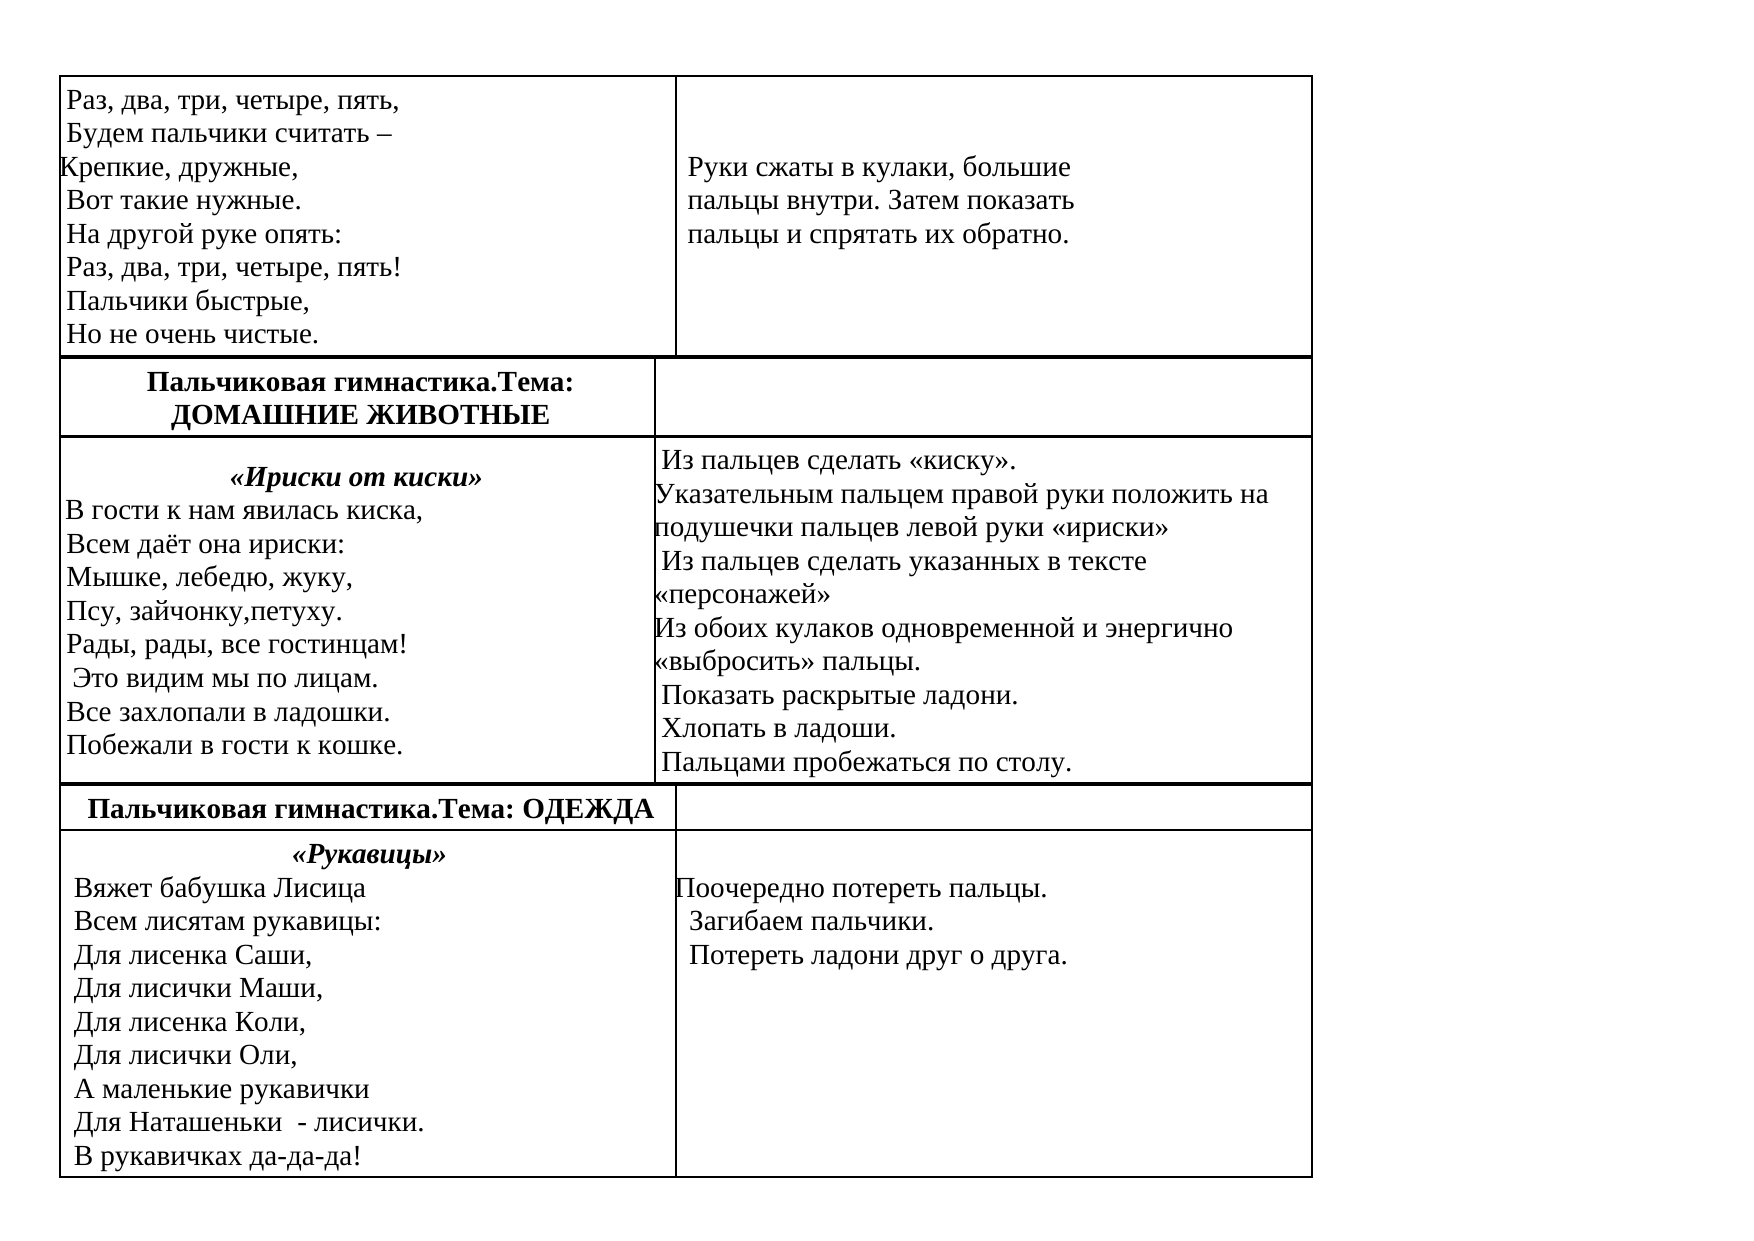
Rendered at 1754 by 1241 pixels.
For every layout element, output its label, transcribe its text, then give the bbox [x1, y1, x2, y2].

table_header [656, 359, 1311, 435]
table_header Пальчиковая гимнастика.Тема: ОДЕЖДА [61, 786, 675, 829]
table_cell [677, 831, 1311, 1176]
table_cell «Ириски от киски» В гости к нам явилась киска, Всем даёт она ириски: Мышке, лебедю, жуку, Псу, зайчонку,петуху. Рады, рады, все гостинцам! Это видим мы по лицам. Все захлопали в ладошки. Побежали в гости к кошке. [61, 438, 654, 782]
table_cell Раз, два, три, четыре, пять, Будем пальчики считать – Крепкие, дружные, Вот такие нужные. На другой руке опять: Раз, два, три, четыре, пять! Пальчики быстрые, Но не очень чистые. [61, 77, 675, 355]
table_header [677, 786, 1311, 829]
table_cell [61, 831, 675, 1176]
table_cell Руки сжаты в кулаки, большие пальцы внутри. Затем показать пальцы и спрятать их обратно. [677, 77, 1311, 355]
table_header Пальчиковая гимнастика.Тема: ДОМАШНИЕ ЖИВОТНЫЕ [61, 359, 654, 435]
table_cell Из пальцев сделать «киску». Указательным пальцем правой руки положить на подушечки пальцев левой руки «ириски» Из пальцев сделать указанных в тексте «персонажей» Из обоих кулаков одновременной и энергично «выбросить» пальцы. Показать раскрытые ладони. Хлопать в ладоши. Пальцами пробежаться по столу. [656, 438, 1311, 782]
